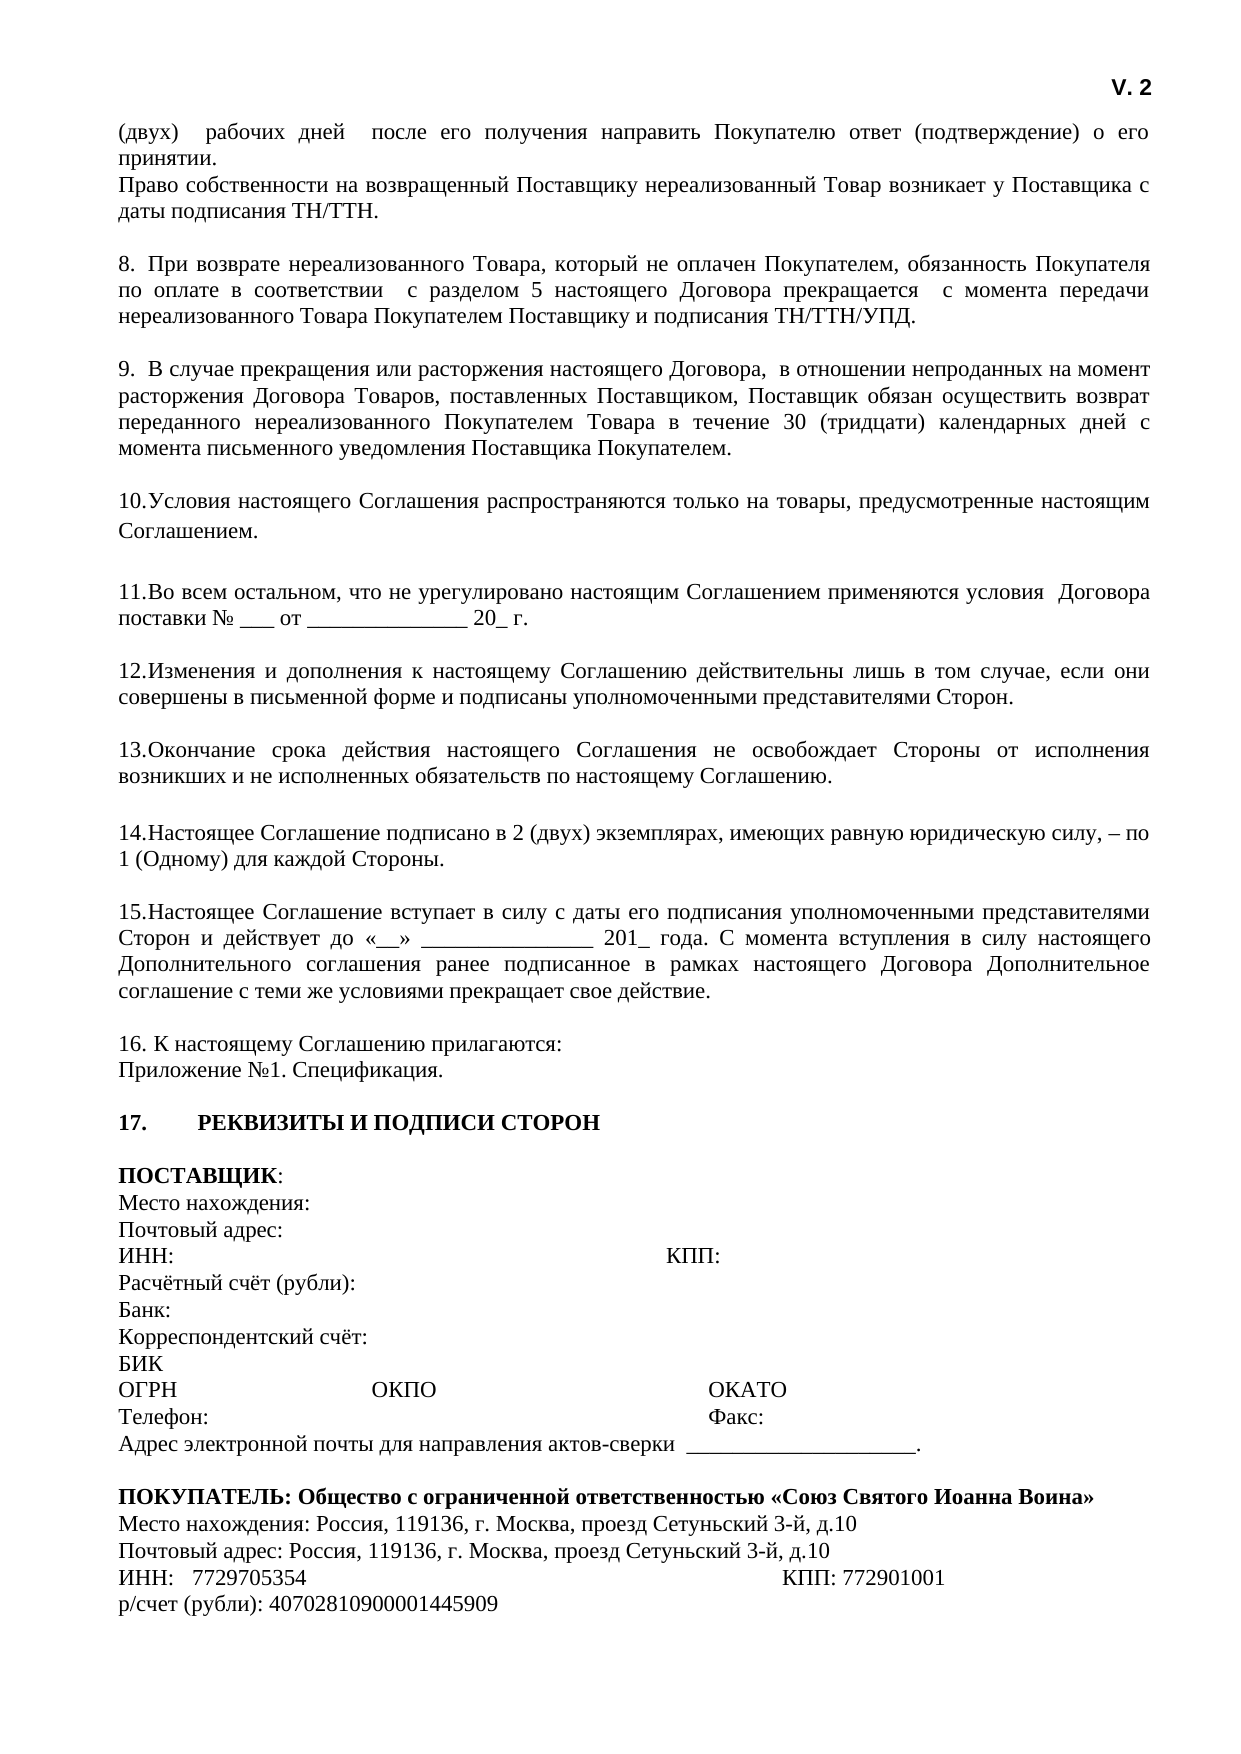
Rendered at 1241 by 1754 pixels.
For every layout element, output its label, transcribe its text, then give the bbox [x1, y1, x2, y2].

text ПОСТАВЩИК: [118, 1162, 1152, 1188]
list Изменения и дополнения к настоящему Соглашению действительны лишь в том случае, если они совершены в письменной форме и подписаны уполномоченными представителями Сторон. [118, 657, 1152, 709]
text Почтовый адрес: Россия, 119136, г. Москва, проезд Сетуньский 3-й, д.10 [118, 1537, 1152, 1563]
list К настоящему Соглашению прилагаются: [118, 1029, 1152, 1056]
text ИНН: 7729705354 КПП: 772901001 [118, 1564, 1152, 1590]
text Приложение №1. Спецификация. [118, 1056, 1152, 1082]
text Адрес электронной почты для направления актов-сверки ____________________. [118, 1430, 1152, 1456]
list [118, 118, 1152, 171]
list Условия настоящего Соглашения распространяются только на товары, предусмотренные настоящим Соглашением. [118, 487, 1152, 544]
list Во всем остальном, что не урегулировано настоящим Соглашением применяются условия Договора поставки № ___ от ______________ 20_ г. [118, 578, 1152, 630]
text ИНН: КПП: [118, 1242, 1152, 1269]
text Расчётный счёт (рубли): [118, 1269, 1152, 1296]
text ПОКУПАТЕЛЬ: Общество с ограниченной ответственностью «Союз Святого Иоанна Воина» [118, 1483, 1152, 1510]
list РЕКВИЗИТЫ И ПОДПИСИ СТОРОН [118, 1109, 1152, 1135]
list При возврате нереализованного Товара, который не оплачен Покупателем, обязанность Покупателя по оплате в соответствии с разделом 5 настоящего Договора прекращается с момента передачи нереализованного Товара Покупателем Поставщику и подписания ТН/ТТН/УПД. [118, 250, 1152, 329]
text Место нахождения: [118, 1189, 1152, 1215]
text Место нахождения: Россия, 119136, г. Москва, проезд Сетуньский 3-й, д.10 [118, 1510, 1152, 1537]
list Настоящее Соглашение подписано в 2 (двух) экземплярах, имеющих равную юридическую силу, – по 1 (Одному) для каждой Стороны. [118, 819, 1152, 871]
list Право собственности на возвращенный Поставщику нереализованный Товар возникает у Поставщика с даты подписания ТН/ТТН. [118, 171, 1152, 223]
text Банк: [118, 1296, 1152, 1322]
text БИК [118, 1349, 1152, 1376]
text Почтовый адрес: [118, 1216, 1152, 1242]
text р/счет (рубли): 40702810900001445909 [118, 1591, 1152, 1617]
list Настоящее Соглашение вступает в силу с даты его подписания уполномоченными представителями Сторон и действует до «__» _______________ 201_ года. С момента вступления в силу настоящего Дополнительного соглашения ранее подписанное в рамках настоящего Договора Дополнительное соглашение с теми же условиями прекращает свое действие. [118, 898, 1152, 1003]
text ОГРН ОКПО ОКАТО [118, 1376, 1152, 1403]
text Телефон: Факс: [118, 1403, 1152, 1429]
list Окончание срока действия настоящего Соглашения не освобождает Стороны от исполнения возникших и не исполненных обязательств по настоящему Соглашению. [118, 736, 1152, 788]
text Корреспондентский счёт: [118, 1323, 1152, 1349]
list В случае прекращения или расторжения настоящего Договора, в отношении непроданных на момент расторжения Договора Товаров, поставленных Поставщиком, Поставщик обязан осуществить возврат переданного нереализованного Покупателем Товара в течение 30 (тридцати) календарных дней с момента письменного уведомления Поставщика Покупателем. [118, 355, 1152, 461]
